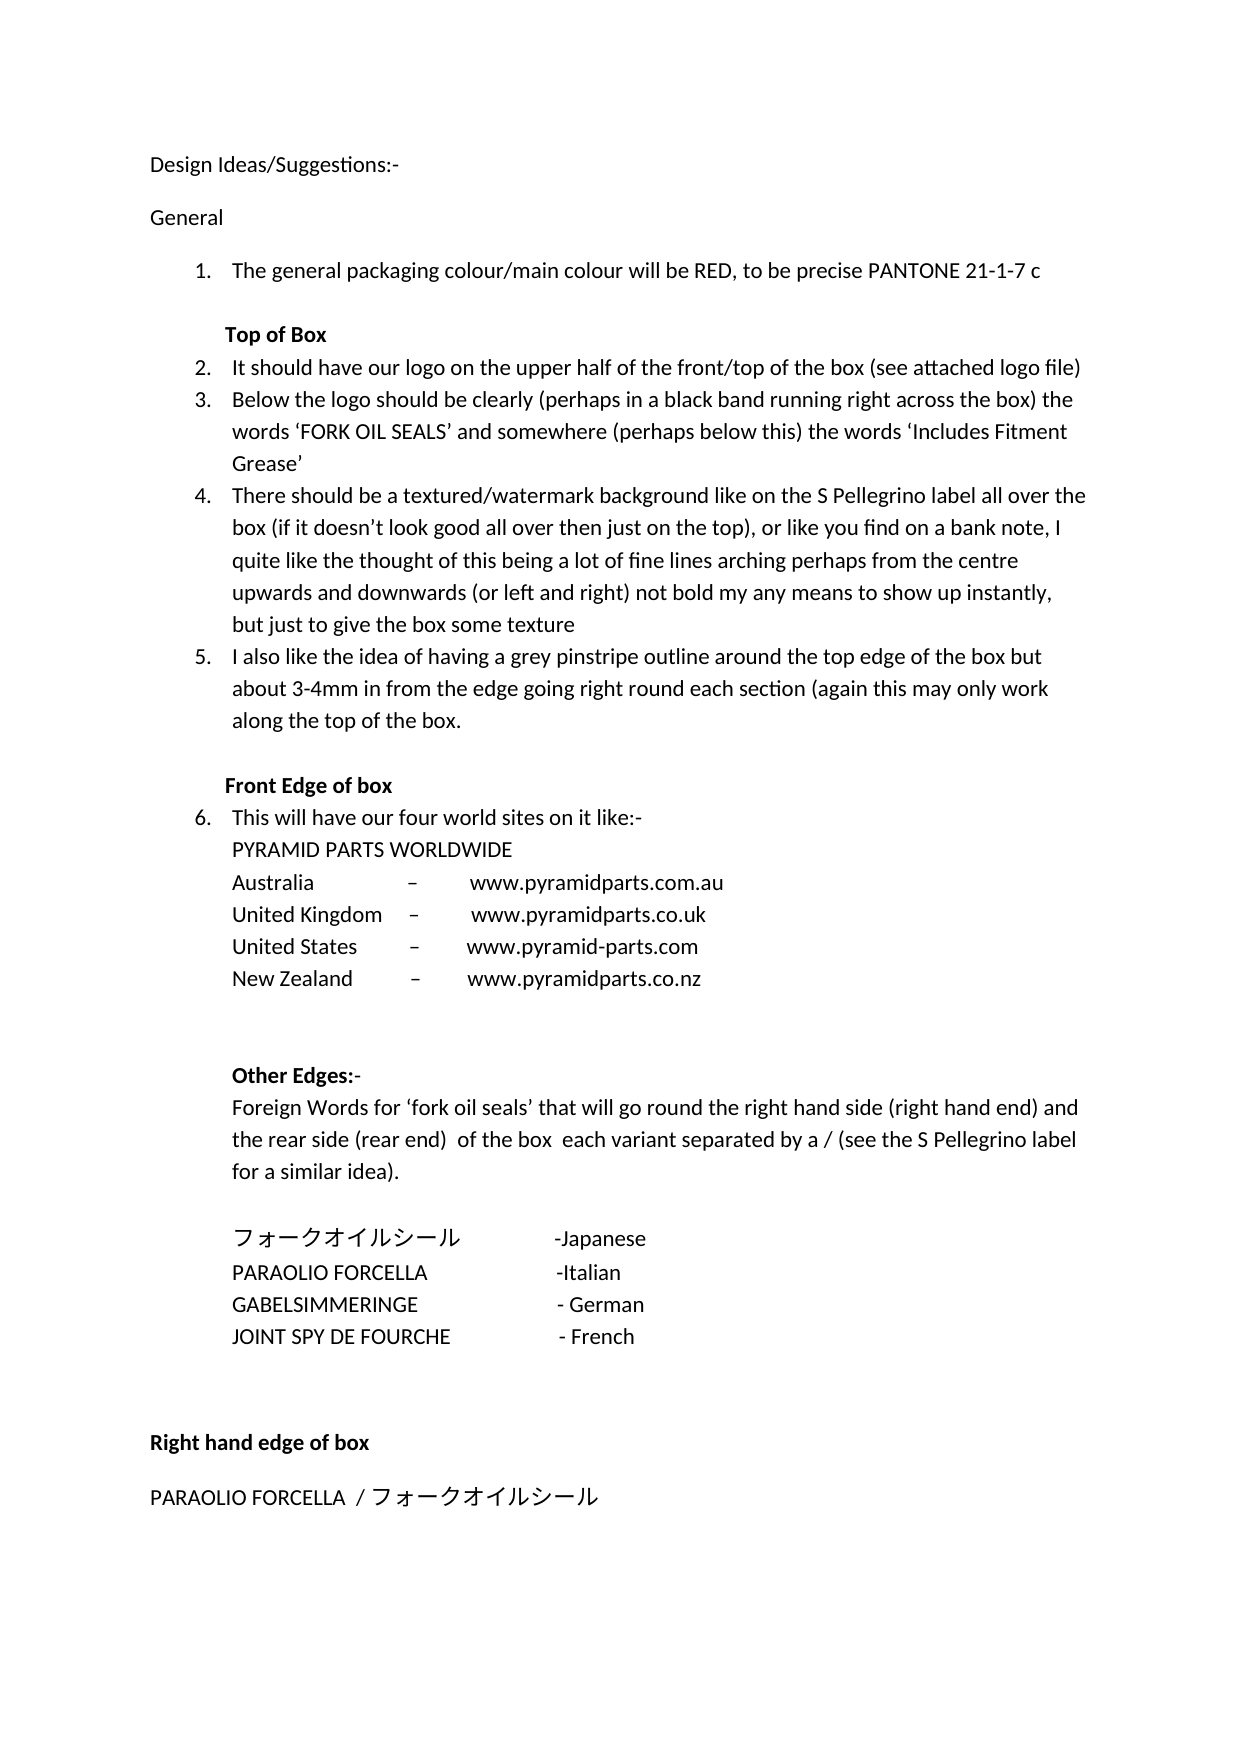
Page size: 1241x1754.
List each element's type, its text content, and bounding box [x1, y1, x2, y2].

list GABELSIMMERINGE - German [232, 1290, 1090, 1318]
list フォークオイルシール -Japanese [232, 1222, 1090, 1253]
list The general packaging colour/main colour will be RED, to be precise PANTONE 21-1-7 c [194, 256, 1090, 284]
text General [150, 203, 1090, 231]
list This will have our four world sites on it like:- [194, 803, 1090, 831]
list I also like the idea of having a grey pinstripe outline around the top edge of the box but about 3-4mm in from the edge going right round each section (again this may only work along the top of the box. [194, 642, 1090, 735]
list PYRAMID PARTS WORLDWIDE [232, 835, 1090, 863]
list Top of Box [225, 320, 1090, 348]
list New Zealand – www.pyramidparts.co.nz [232, 964, 1090, 992]
list Below the logo should be clearly (perhaps in a black band running right across the box) the words ‘FORK OIL SEALS’ and somewhere (perhaps below this) the words ‘Includes Fitment Grease’ [194, 385, 1090, 477]
text PARAOLIO FORCELLA / フォークオイルシール [150, 1481, 1090, 1512]
text Design Ideas/Suggestions:- [150, 150, 1090, 178]
list United Kingdom – www.pyramidparts.co.uk [232, 900, 1090, 928]
list Australia – www.pyramidparts.com.au [232, 868, 1090, 896]
list Front Edge of box [225, 771, 1090, 799]
list Foreign Words for ‘fork oil seals’ that will go round the right hand side (right hand end) and the rear side (rear end) of the box each variant separated by a / (see the S Pellegrino label for a similar idea). [232, 1093, 1090, 1185]
list There should be a textured/watermark background like on the S Pellegrino label all over the box (if it doesn’t look good all over then just on the top), or like you find on a bank note, I quite like the thought of this being a lot of fine lines arching perhaps from the centre upwards and downwards (or left and right) not bold my any means to show up instantly, but just to give the box some texture [194, 481, 1090, 638]
list PARAOLIO FORCELLA -Italian [232, 1258, 1090, 1286]
list It should have our logo on the upper half of the front/top of the box (see attached logo file) [194, 353, 1090, 381]
list JOINT SPY DE FOURCHE - French [232, 1322, 1090, 1350]
list Other Edges:- [232, 1061, 1090, 1089]
list United States – www.pyramid-parts.com [232, 932, 1090, 960]
text Right hand edge of box [150, 1428, 1090, 1456]
